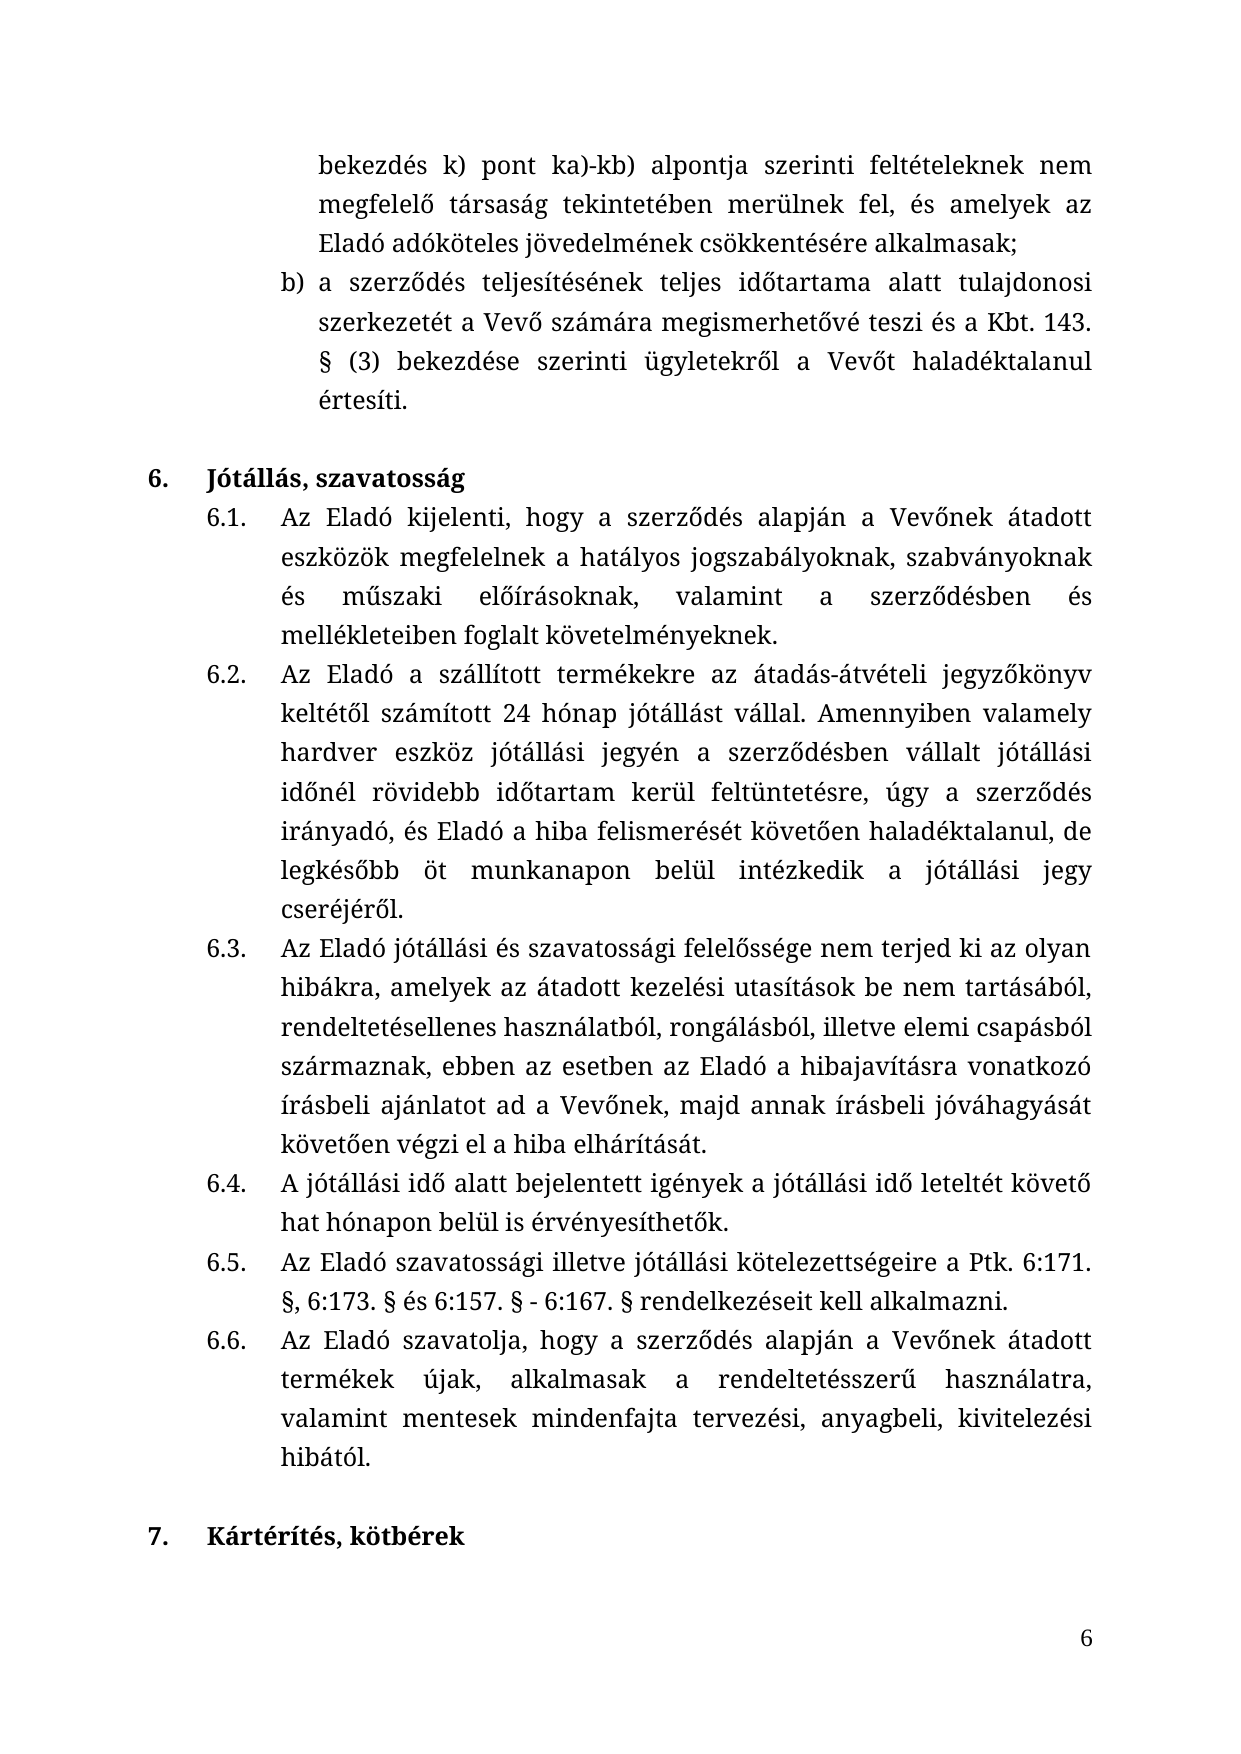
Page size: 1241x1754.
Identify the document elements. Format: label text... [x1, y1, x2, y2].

list Az Eladó kijelenti, hogy a szerződés alapján a Vevőnek átadott eszközök megfelelnek a hatályos jogszabályoknak, szabványoknak és műszaki előírásoknak, valamint a szerződésben és mellékleteiben foglalt követelményeknek. [206, 500, 1093, 652]
list Az Eladó szavatolja, hogy a szerződés alapján a Vevőnek átadott termékek újak, alkalmasak a rendeltetésszerű használatra, valamint mentesek mindenfajta tervezési, anyagbeli, kivitelezési hibától. [206, 1323, 1093, 1474]
list A jótállási idő alatt bejelentett igények a jótállási idő leteltét követő hat hónapon belül is érvényesíthetők. [206, 1166, 1093, 1239]
list Az Eladó szavatossági illetve jótállási kötelezettségeire a Ptk. 6:171. §, 6:173. § és 6:157. § - 6:167. § rendelkezéseit kell alkalmazni. [206, 1244, 1093, 1317]
list a szerződés teljesítésének teljes időtartama alatt tulajdonosi szerkezetét a Vevő számára megismerhetővé teszi és a Kbt. 143. § (3) bekezdése szerinti ügyletekről a Vevőt haladéktalanul értesíti. [281, 265, 1093, 417]
list Kártérítés, kötbérek [148, 1518, 1093, 1552]
list Az Eladó a szállított termékekre az átadás-átvételi jegyzőkönyv keltétől számított 24 hónap jótállást vállal. Amennyiben valamely hardver eszköz jótállási jegyén a szerződésben vállalt jótállási időnél rövidebb időtartam kerül feltüntetésre, úgy a szerződés irányadó, és Eladó a hiba felismerését követően haladéktalanul, de legkésőbb öt munkanapon belül intézkedik a jótállási jegy cseréjéről. [206, 657, 1093, 926]
list Jótállás, szavatosság [148, 461, 1093, 495]
list Az Eladó jótállási és szavatossági felelőssége nem terjed ki az olyan hibákra, amelyek az átadott kezelési utasítások be nem tartásából, rendeltetésellenes használatból, rongálásból, illetve elemi csapásból származnak, ebben az esetben az Eladó a hibajavításra vonatkozó írásbeli ajánlatot ad a Vevőnek, majd annak írásbeli jóváhagyását követően végzi el a hiba elhárítását. [206, 931, 1093, 1161]
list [281, 148, 1093, 260]
